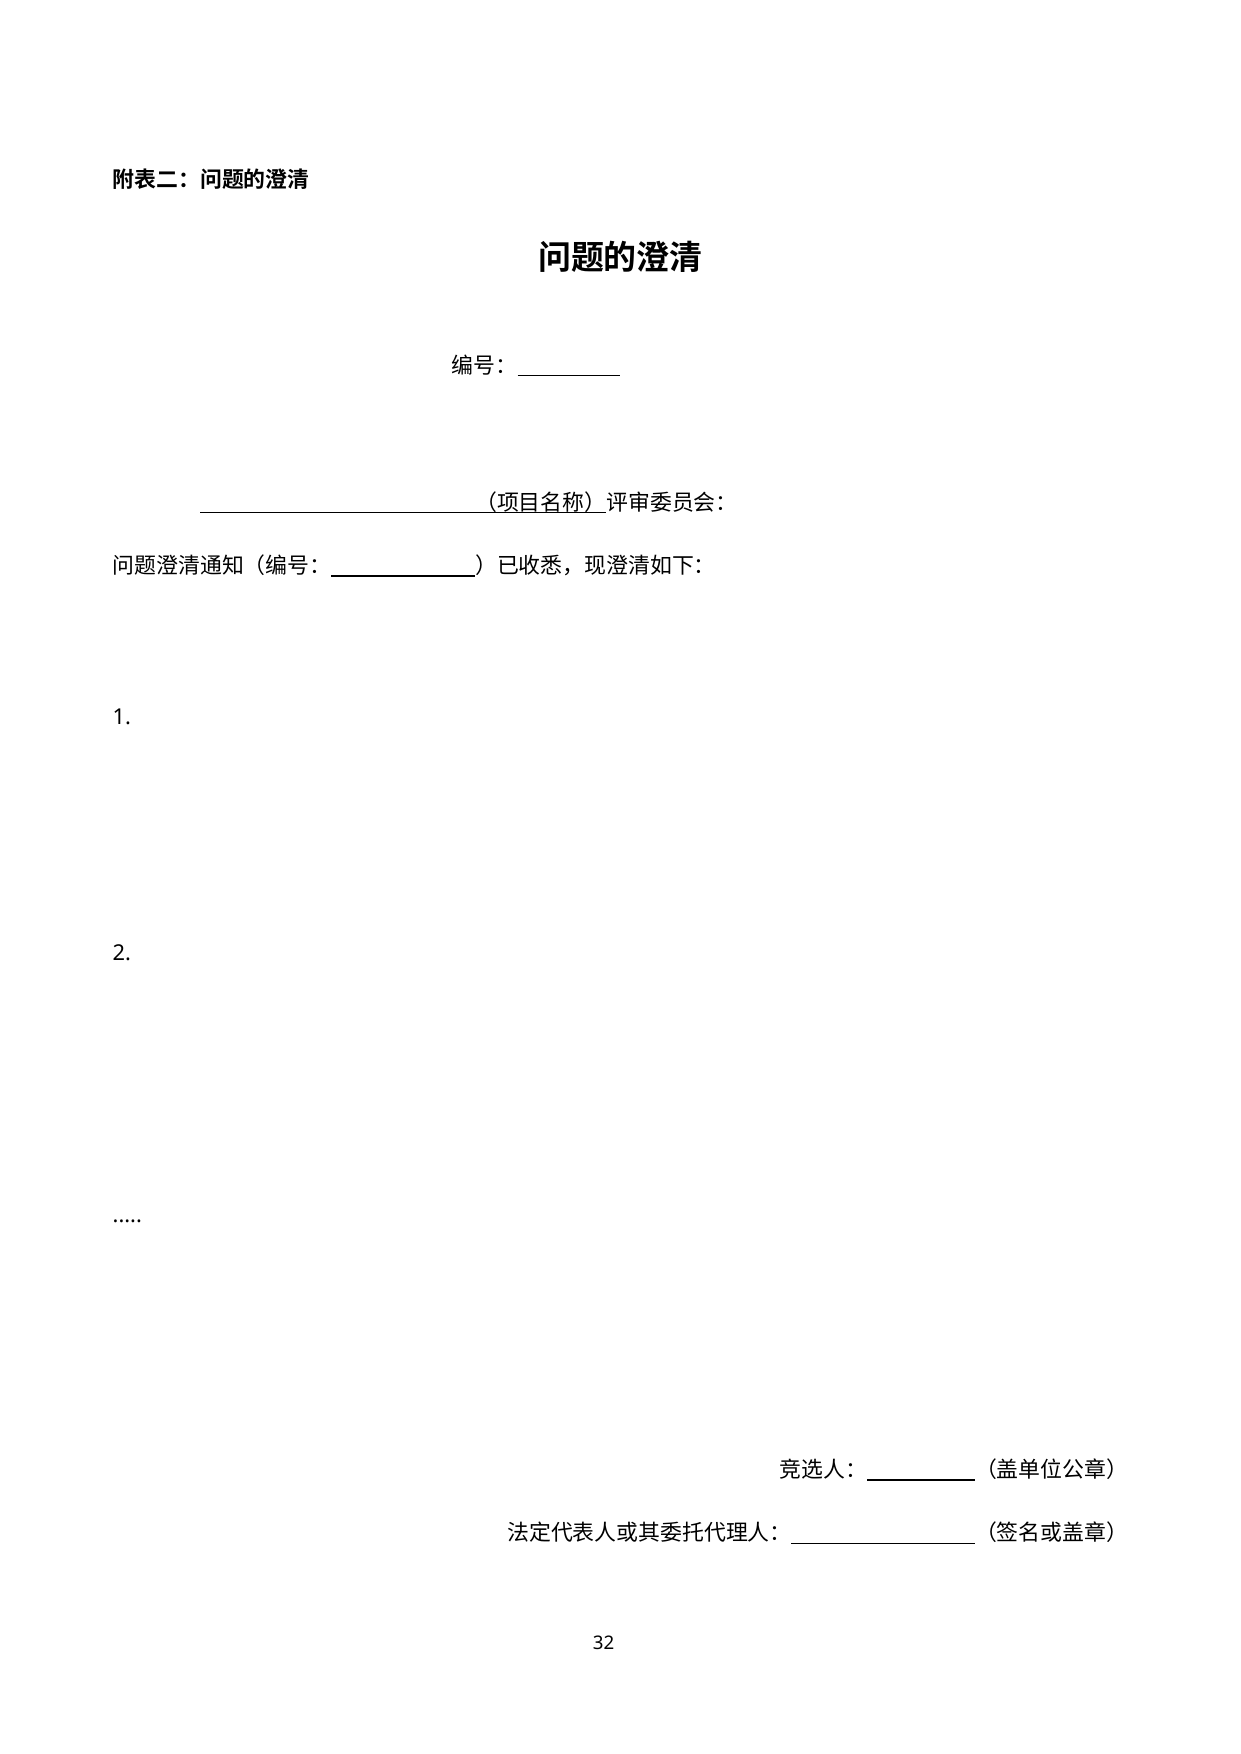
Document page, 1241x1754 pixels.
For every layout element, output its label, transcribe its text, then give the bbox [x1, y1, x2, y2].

text 问题澄清通知（编号： ）已收悉，现澄清如下： [112, 548, 1128, 580]
text 编号： [112, 348, 1128, 379]
text 2. [112, 937, 1128, 966]
text 附表二：问题的澄清 [112, 162, 1128, 194]
text （项目名称）评审委员会： [112, 484, 1128, 516]
text 问题的澄清 [112, 231, 1128, 279]
text 1. [112, 701, 1128, 731]
text ..... [112, 1199, 1128, 1228]
text 法定代表人或其委托代理人： （签名或盖章） [112, 1515, 1128, 1547]
text 竞选人： （盖单位公章） [112, 1452, 1128, 1484]
